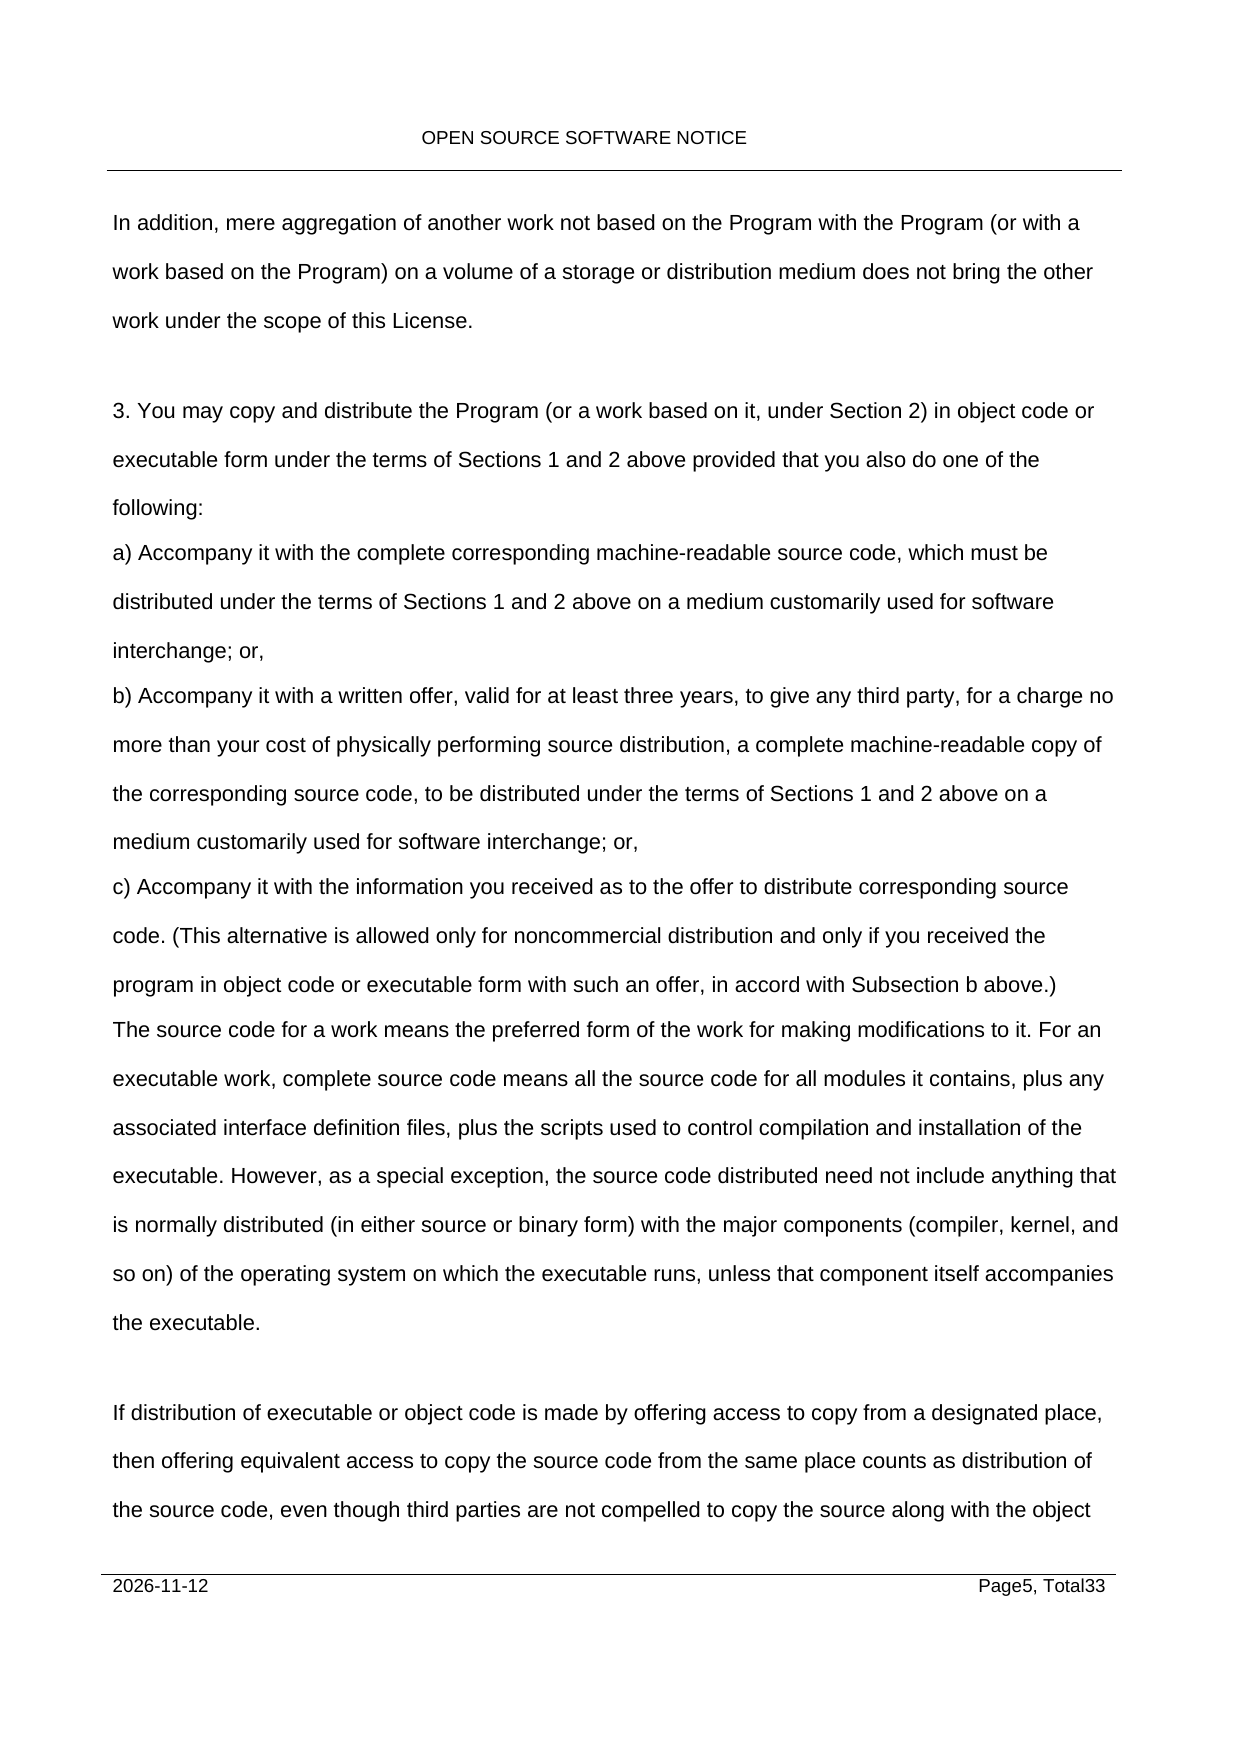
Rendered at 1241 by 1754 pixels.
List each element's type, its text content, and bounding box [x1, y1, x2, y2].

text In addition, mere aggregation of another work not based on the Program with the Program (or with a work based on the Program) on a volume of a storage or distribution medium does not bring the other work under the scope of this License. [112, 206, 1128, 336]
text a) Accompany it with the complete corresponding machine-readable source code, which must be distributed under the terms of Sections 1 and 2 above on a medium customarily used for software interchange; or, [112, 537, 1128, 667]
text c) Accompany it with the information you received as to the offer to distribute corresponding source code. (This alternative is allowed only for noncommercial distribution and only if you received the program in object code or executable form with such an offer, in accord with Subsection b above.) [112, 871, 1128, 1001]
text The source code for a work means the preferred form of the work for making modifications to it. For an executable work, complete source code means all the source code for all modules it contains, plus any associated interface definition files, plus the scripts used to control compilation and installation of the executable. However, as a special exception, the source code distributed need not include anything that is normally distributed (in either source or binary form) with the major components (compiler, kernel, and so on) of the operating system on which the executable runs, unless that component itself accompanies the executable. [112, 1013, 1128, 1338]
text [112, 1396, 1128, 1526]
text b) Accompany it with a written offer, valid for at least three years, to give any third party, for a charge no more than your cost of physically performing source distribution, a complete machine-readable copy of the corresponding source code, to be distributed under the terms of Sections 1 and 2 above on a medium customarily used for software interchange; or, [112, 679, 1128, 858]
text 3. You may copy and distribute the Program (or a work based on it, under Section 2) in object code or executable form under the terms of Sections 1 and 2 above provided that you also do one of the following: [112, 394, 1128, 524]
